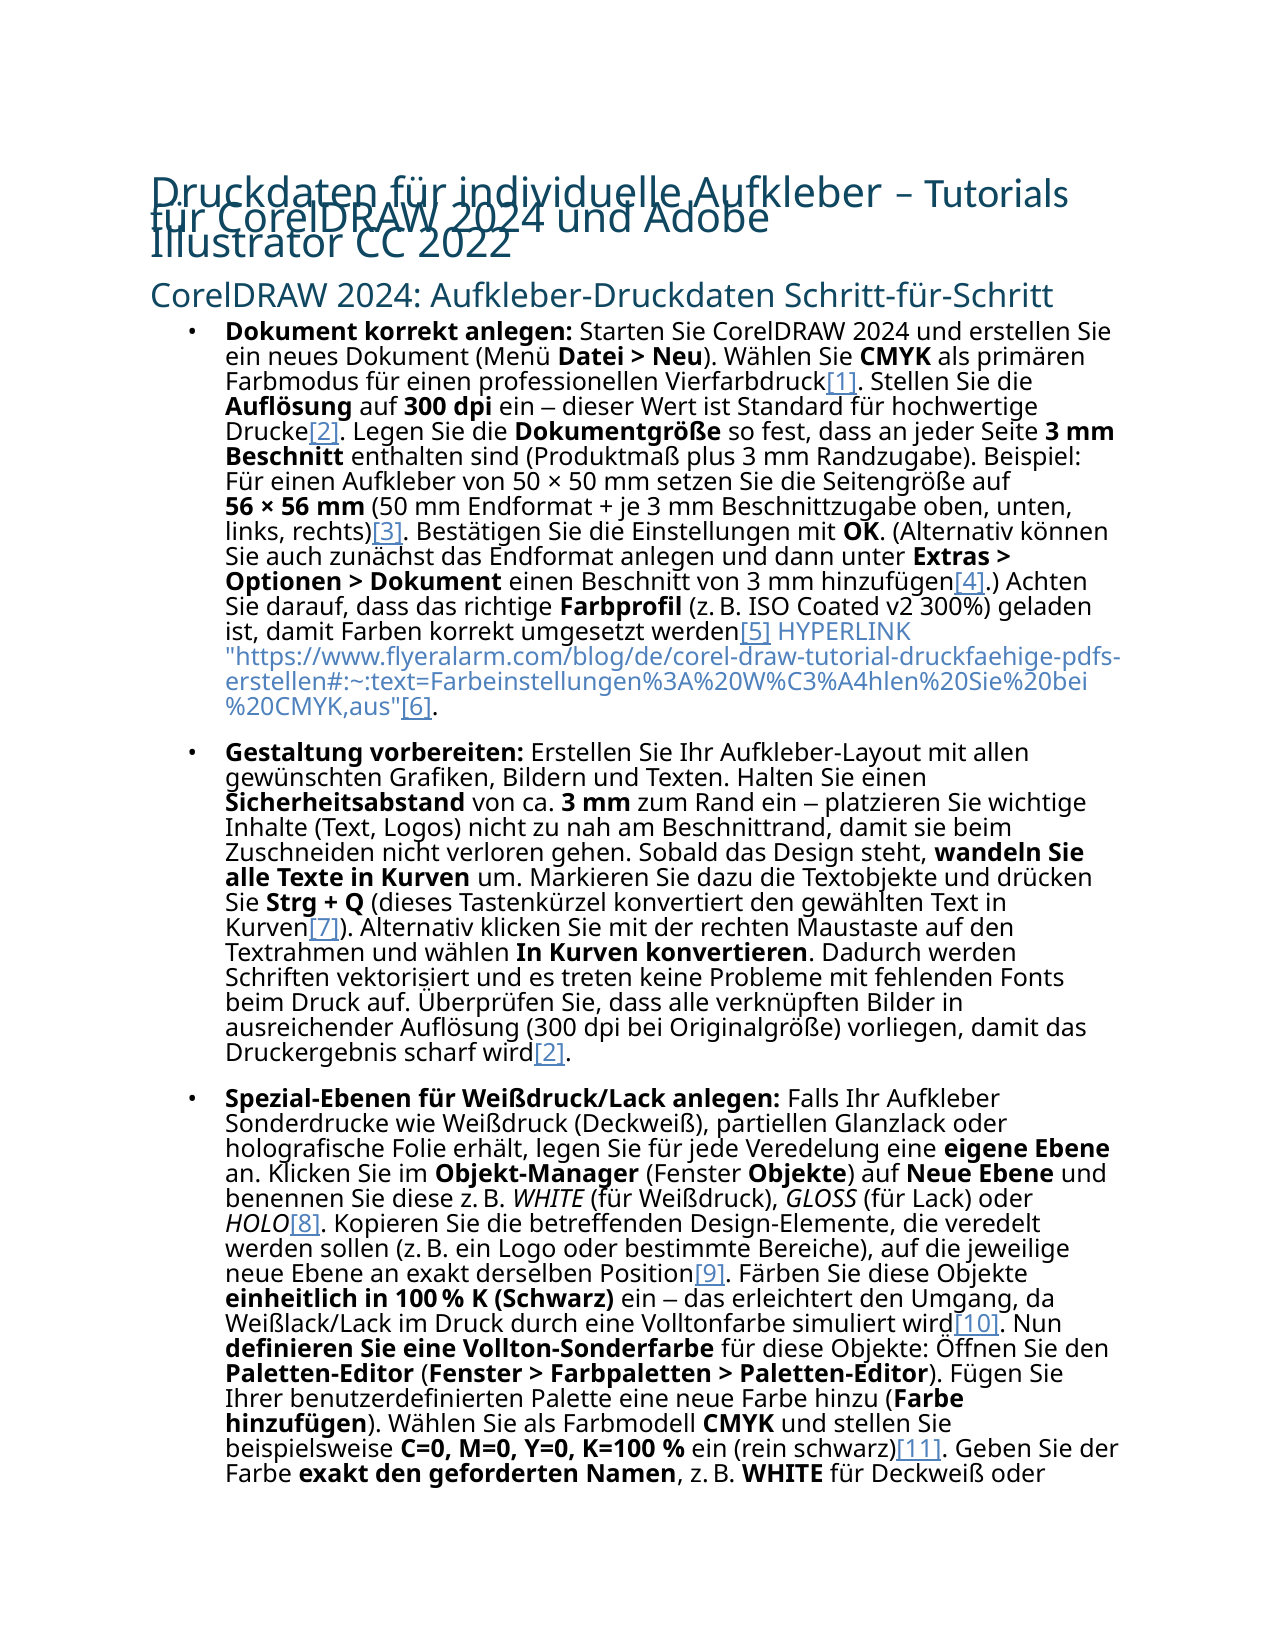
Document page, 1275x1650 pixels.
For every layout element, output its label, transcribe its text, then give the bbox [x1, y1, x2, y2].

list Gestaltung vorbereiten: Erstellen Sie Ihr Aufkleber-Layout mit allen gewünschten Grafiken, Bildern und Texten. Halten Sie einen Sicherheitsabstand von ca. 3 mm zum Rand ein – platzieren Sie wichtige Inhalte (Text, Logos) nicht zu nah am Beschnittrand, damit sie beim Zuschneiden nicht verloren gehen. Sobald das Design steht, wandeln Sie alle Texte in Kurven um. Markieren Sie dazu die Textobjekte und drücken Sie Strg + Q (dieses Tastenkürzel konvertiert den gewählten Text in Kurven[7]). Alternativ klicken Sie mit der rechten Maustaste auf den Textrahmen und wählen In Kurven konvertieren. Dadurch werden Schriften vektorisiert und es treten keine Probleme mit fehlenden Fonts beim Druck auf. Überprüfen Sie, dass alle verknüpften Bilder in ausreichender Auflösung (300 dpi bei Originalgröße) vorliegen, damit das Druckergebnis scharf wird[2]. [187, 742, 1125, 1067]
text Druckdaten für individuelle Aufkleber – Tutorials für CorelDRAW 2024 und Adobe Illustrator CC 2022 [150, 187, 1125, 262]
text CorelDRAW 2024: Aufkleber-Druckdaten Schritt-für-Schritt [150, 287, 1125, 312]
list Dokument korrekt anlegen: Starten Sie CorelDRAW 2024 und erstellen Sie ein neues Dokument (Menü Datei > Neu). Wählen Sie CMYK als primären Farbmodus für einen professionellen Vierfarbdruck[1]. Stellen Sie die Auflösung auf 300 dpi ein – dieser Wert ist Standard für hochwertige Drucke[2]. Legen Sie die Dokumentgröße so fest, dass an jeder Seite 3 mm Beschnitt enthalten sind (Produktmaß plus 3 mm Randzugabe). Beispiel: Für einen Aufkleber von 50 × 50 mm setzen Sie die Seitengröße auf 56 × 56 mm (50 mm Endformat + je 3 mm Beschnittzugabe oben, unten, links, rechts)[3]. Bestätigen Sie die Einstellungen mit OK. (Alternativ können Sie auch zunächst das Endformat anlegen und dann unter Extras > Optionen > Dokument einen Beschnitt von 3 mm hinzufügen[4].) Achten Sie darauf, dass das richtige Farbprofil (z. B. ISO Coated v2 300%) geladen ist, damit Farben korrekt umgesetzt werden[5] HYPERLINK "https://www.flyeralarm.com/blog/de/corel-draw-tutorial-druckfaehige-pdfs-erstellen#:~:text=Farbeinstellungen%3A%20W%C3%A4hlen%20Sie%20bei%20CMYK,aus"[6]. [187, 321, 1125, 721]
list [187, 1087, 1125, 1487]
